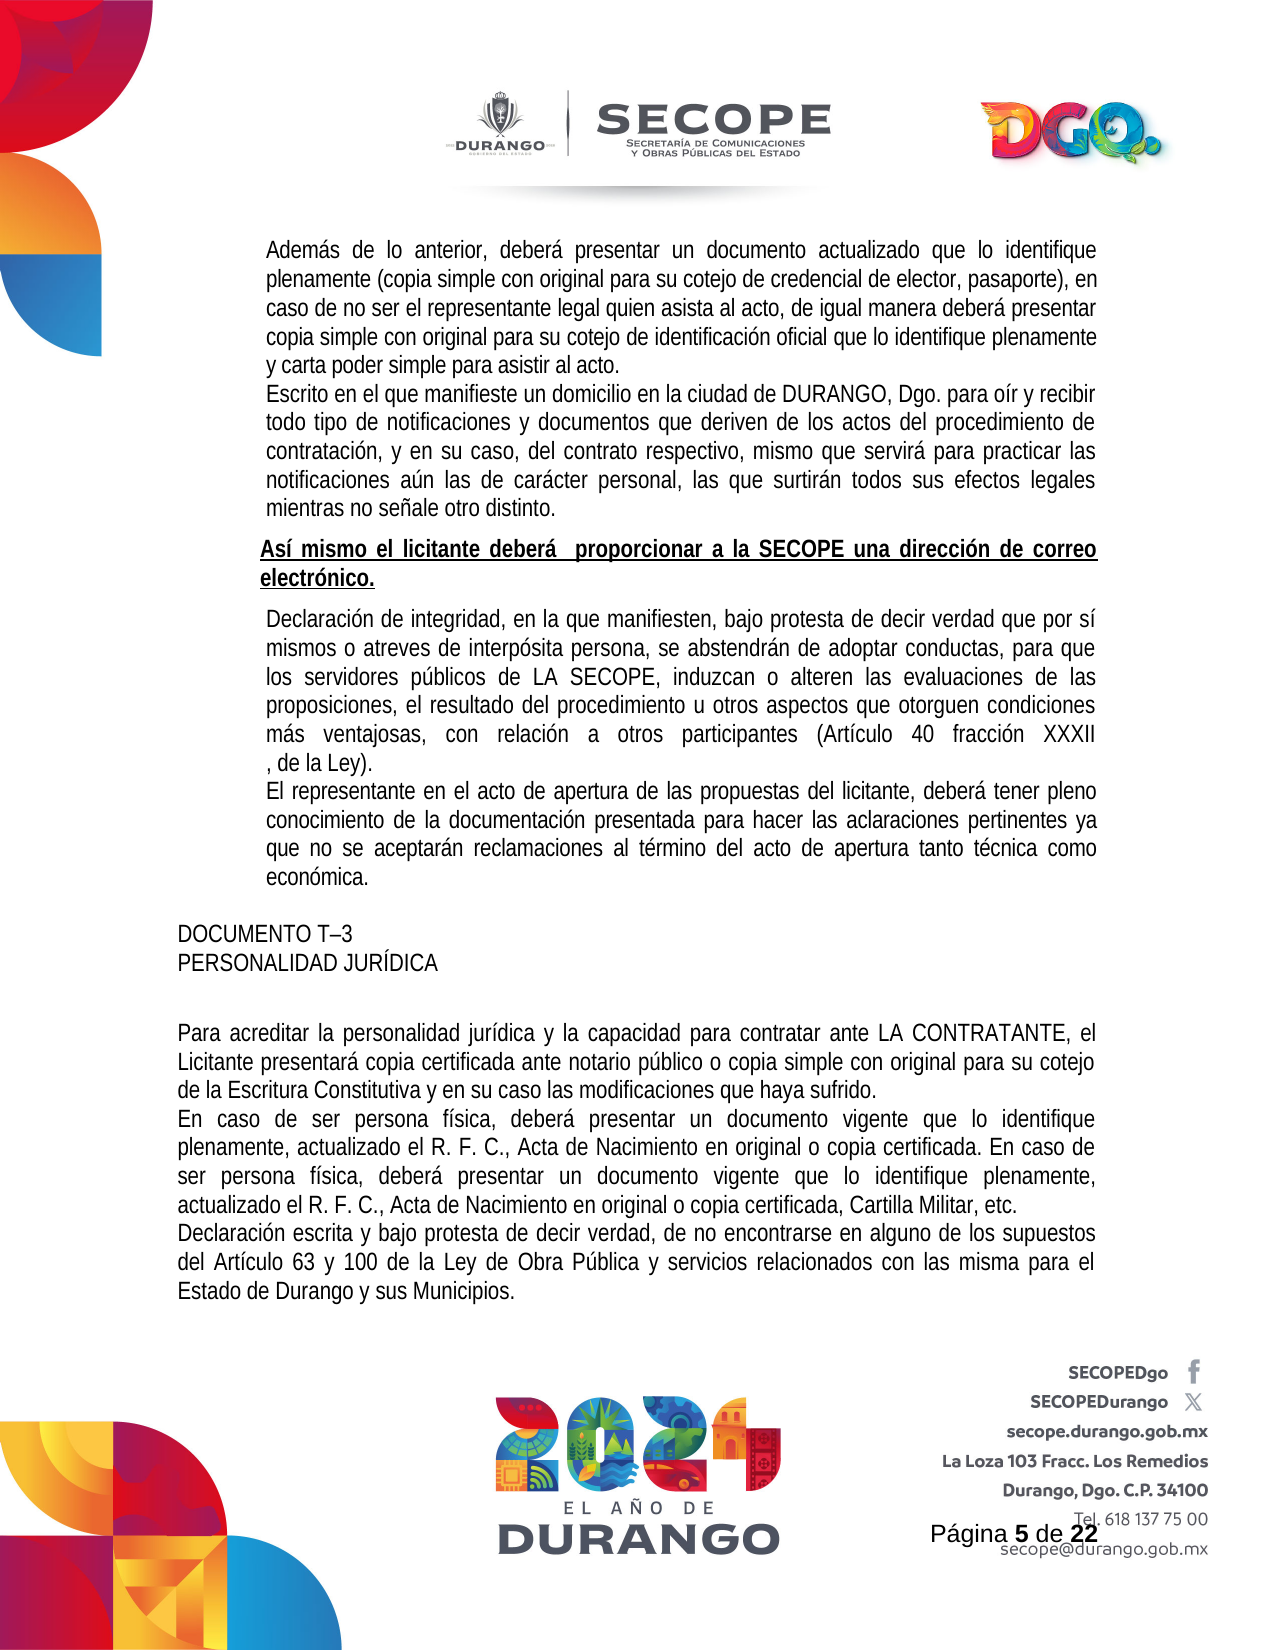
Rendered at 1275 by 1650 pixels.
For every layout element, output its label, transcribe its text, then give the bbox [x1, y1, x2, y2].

text Así mismo el licitante deberá proporcionar a la SECOPE una dirección de correo electrónico. [260, 534, 1098, 559]
text Así mismo el licitante deberá proporcionar a la SECOPE una dirección de correo electrónico. [260, 561, 1098, 592]
text En caso de ser persona física, deberá presentar un documento vigente que lo identifique plenamente, actualizado el R. F. C., Acta de Nacimiento en original o copia certificada. En caso de ser persona física, deberá presentar un documento vigente que lo identifique plenamente, actualizado el R. F. C., Acta de Nacimiento en original o copia certificada, Cartilla Militar, etc. [177, 1104, 1098, 1218]
text Para acreditar la personalidad jurídica y la capacidad para contratar ante LA CONTRATANTE, el Licitante presentará copia certificada ante notario público o copia simple con original para su cotejo de la Escritura Constitutiva y en su caso las modificaciones que haya sufrido. [177, 1018, 1098, 1104]
text Además de lo anterior, deberá presentar un documento actualizado que lo identifique plenamente (copia simple con original para su cotejo de credencial de elector, pasaporte), en caso de no ser el representante legal quien asista al acto, de igual manera deberá presentar copia simple con original para su cotejo de identificación oficial que lo identifique plenamente y carta poder simple para asistir al acto. [266, 236, 1098, 379]
text PERSONALIDAD JURÍDICA [177, 948, 1098, 977]
text DOCUMENTO T–3 [177, 919, 1098, 948]
text Declaración escrita y bajo protesta de decir verdad, de no encontrarse en alguno de los supuestos del Artículo 63 y 100 de la Ley de Obra Pública y servicios relacionados con las misma para el Estado de Durango y sus Municipios. [177, 1218, 1098, 1304]
text Declaración de integridad, en la que manifiesten, bajo protesta de decir verdad que por sí mismos o atreves de interpósita persona, se abstendrán de adoptar conductas, para que los servidores públicos de LA SECOPE, induzcan o alteren las evaluaciones de las proposiciones, el resultado del procedimiento u otros aspectos que otorguen condiciones más ventajosas, con relación a otros participantes (Artículo 40 fracción XXXII , de la Ley). [266, 604, 1098, 776]
picture [0, 0, 1275, 1650]
text Escrito en el que manifieste un domicilio en la ciudad de DURANGO, Dgo. para oír y recibir todo tipo de notificaciones y documentos que deriven de los actos del procedimiento de contratación, y en su caso, del contrato respectivo, mismo que servirá para practicar las notificaciones aún las de carácter personal, las que surtirán todos sus efectos legales mientras no señale otro distinto. [266, 379, 1098, 522]
text El representante en el acto de apertura de las propuestas del licitante, deberá tener pleno conocimiento de la documentación presentada para hacer las aclaraciones pertinentes ya que no se aceptarán reclamaciones al término del acto de apertura tanto técnica como económica. [266, 776, 1098, 891]
